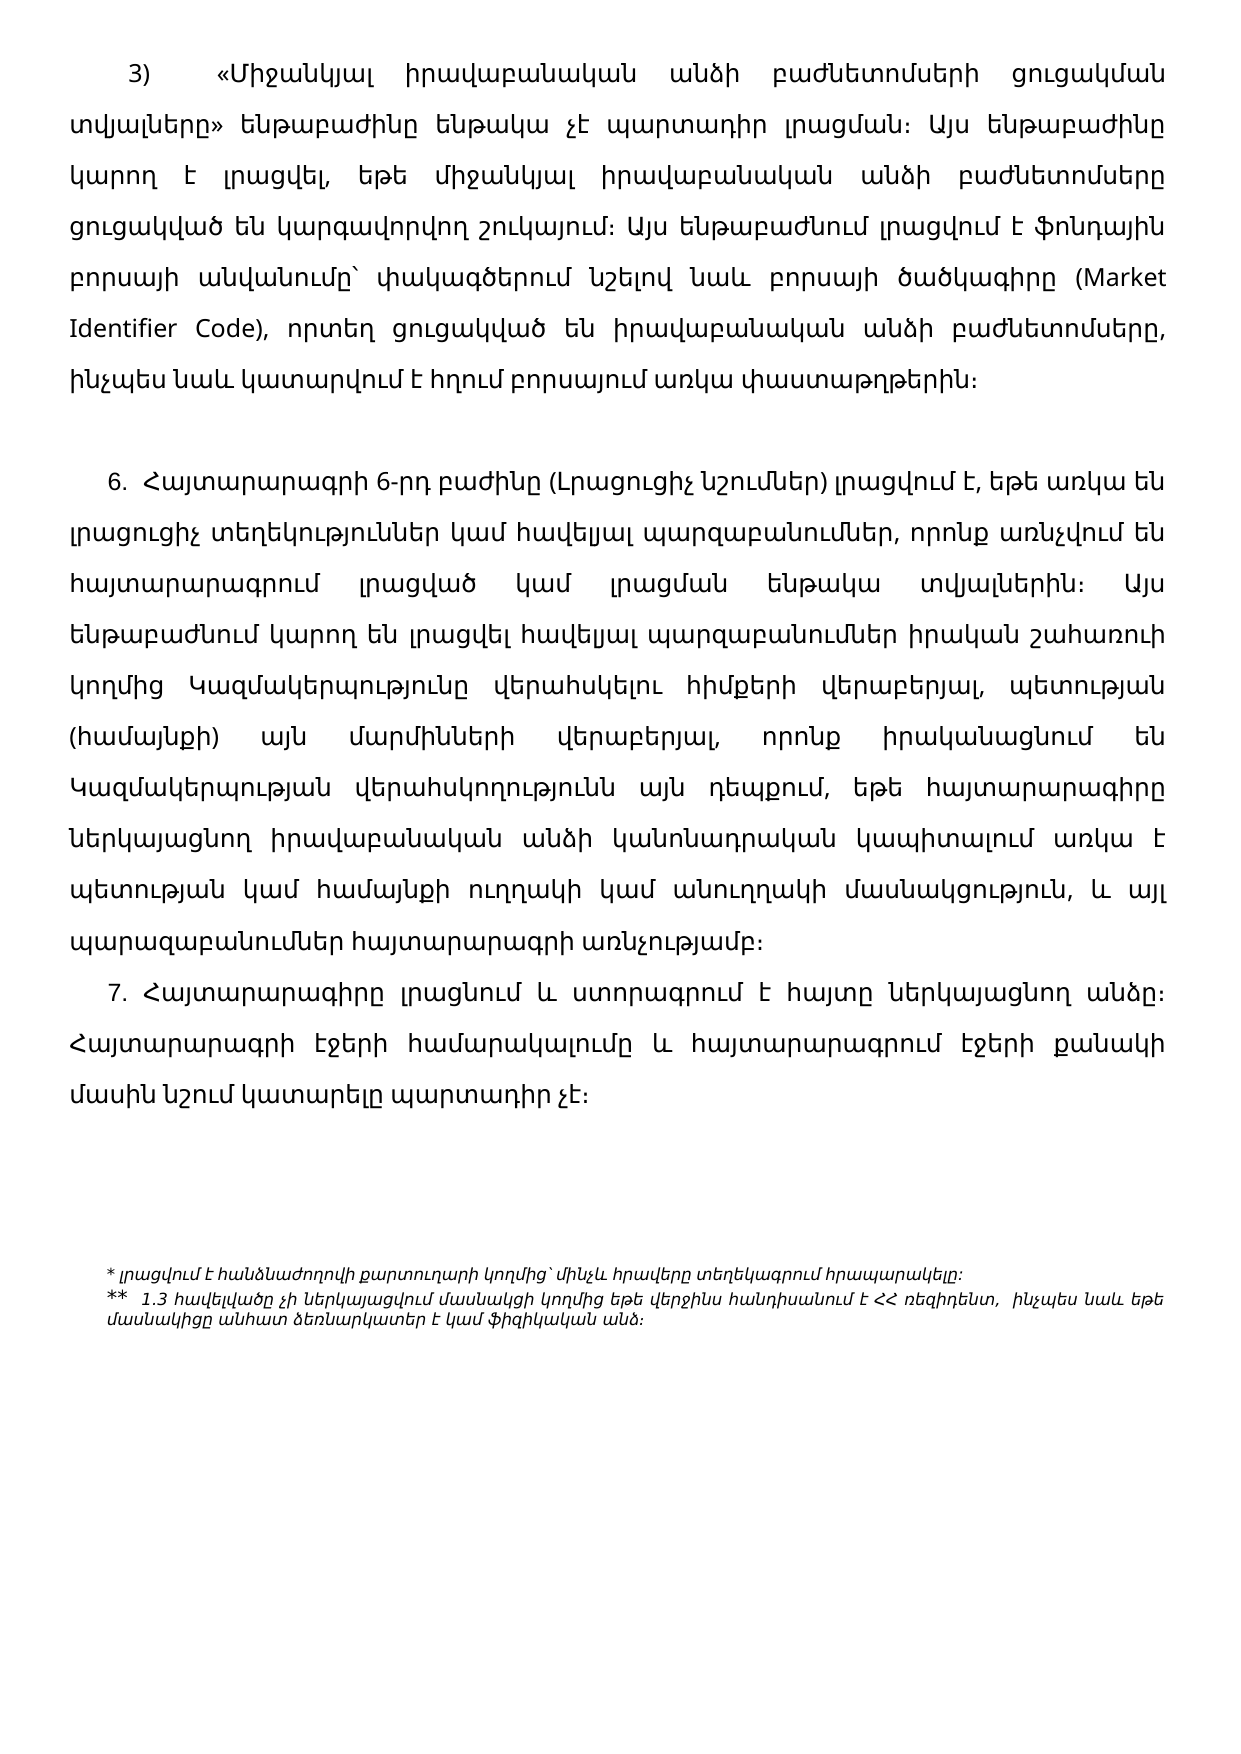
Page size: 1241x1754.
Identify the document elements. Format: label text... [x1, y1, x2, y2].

text * լրացվում է հանձնաժողովի քարտուղարի կողմից` մինչև հրավերը տեղեկագրում հրապարակելը: [107, 1263, 1167, 1286]
list Հայտարարագրի 6-րդ բաժինը (Լրացուցիչ նշումներ) լրացվում է, եթե առկա են լրացուցիչ տեղեկություններ կամ հավելյալ պարզաբանումներ, որոնք առնչվում են հայտարարագրում լրացված կամ լրացման ենթակա տվյալներին։ Այս ենթաբաժնում կարող են լրացվել հավելյալ պարզաբանումներ իրական շահառուի կողմից Կազմակերպությունը վերահսկելու հիմքերի վերաբերյալ, պետության (համայնքի) այն մարմինների վերաբերյալ, որոնք իրականացնում են Կազմակերպության վերահսկողությունն այն դեպքում, եթե հայտարարագիրը ներկայացնող իրավաբանական անձի կանոնադրական կապիտալում առկա է պետության կամ համայնքի ուղղակի կամ անուղղակի մասնակցություն, և այլ պարազաբանումներ հայտարարագրի առնչությամբ։ [69, 464, 1167, 957]
list «Միջանկյալ իրավաբանական անձի բաժնետոմսերի ցուցակման տվյալները» ենթաբաժինը ենթակա չէ պարտադիր լրացման։ Այս ենթաբաժինը կարող է լրացվել, եթե միջանկյալ իրավաբանական անձի բաժնետոմսերը ցուցակված են կարգավորվող շուկայում։ Այս ենթաբաժնում լրացվում է ֆոնդային բորսայի անվանումը՝ փակագծերում նշելով նաև բորսայի ծածկագիրը (Market Identifier Code), որտեղ ցուցակված են իրավաբանական անձի բաժնետոմսերը, ինչպես նաև կատարվում է հղում բորսայում առկա փաստաթղթերին։ [69, 56, 1167, 396]
text ** 1.3 հավելվածը չի ներկայացվում մասնակցի կողմից եթե վերջինս հանդիսանում է ՀՀ ռեզիդենտ, ինչպես նաև եթե մասնակիցը անհատ ձեռնարկատեր է կամ ֆիզիկական անձ։ [107, 1286, 1167, 1329]
list Հայտարարագիրը լրացնում և ստորագրում է հայտը ներկայացնող անձը։ Հայտարարագրի էջերի համարակալումը և հայտարարագրում էջերի քանակի մասին նշում կատարելը պարտադիր չէ։ [69, 974, 1167, 1110]
